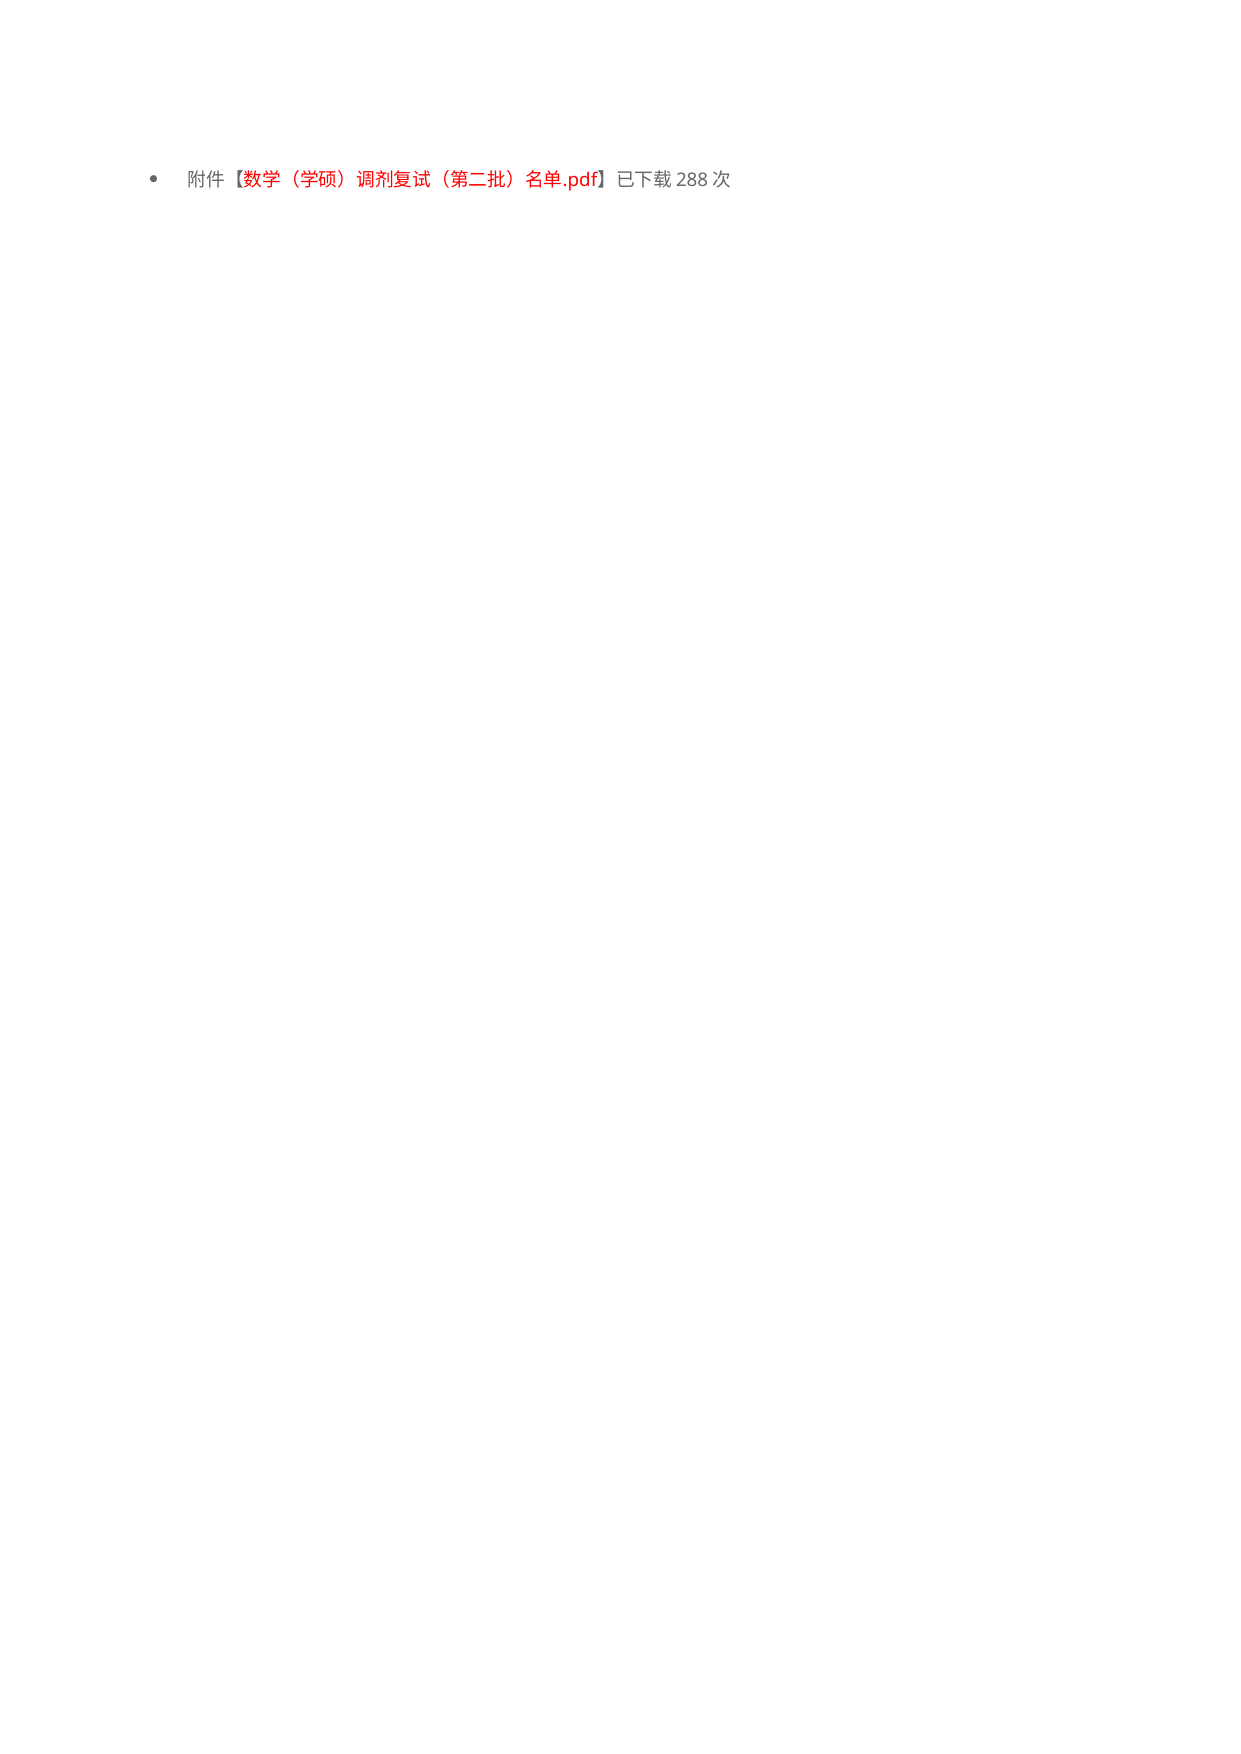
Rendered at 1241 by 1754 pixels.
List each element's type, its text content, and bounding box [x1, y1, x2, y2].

list 附件【数学（学硕）调剂复试（第二批）名单.pdf】已下载288次 [150, 162, 1053, 194]
